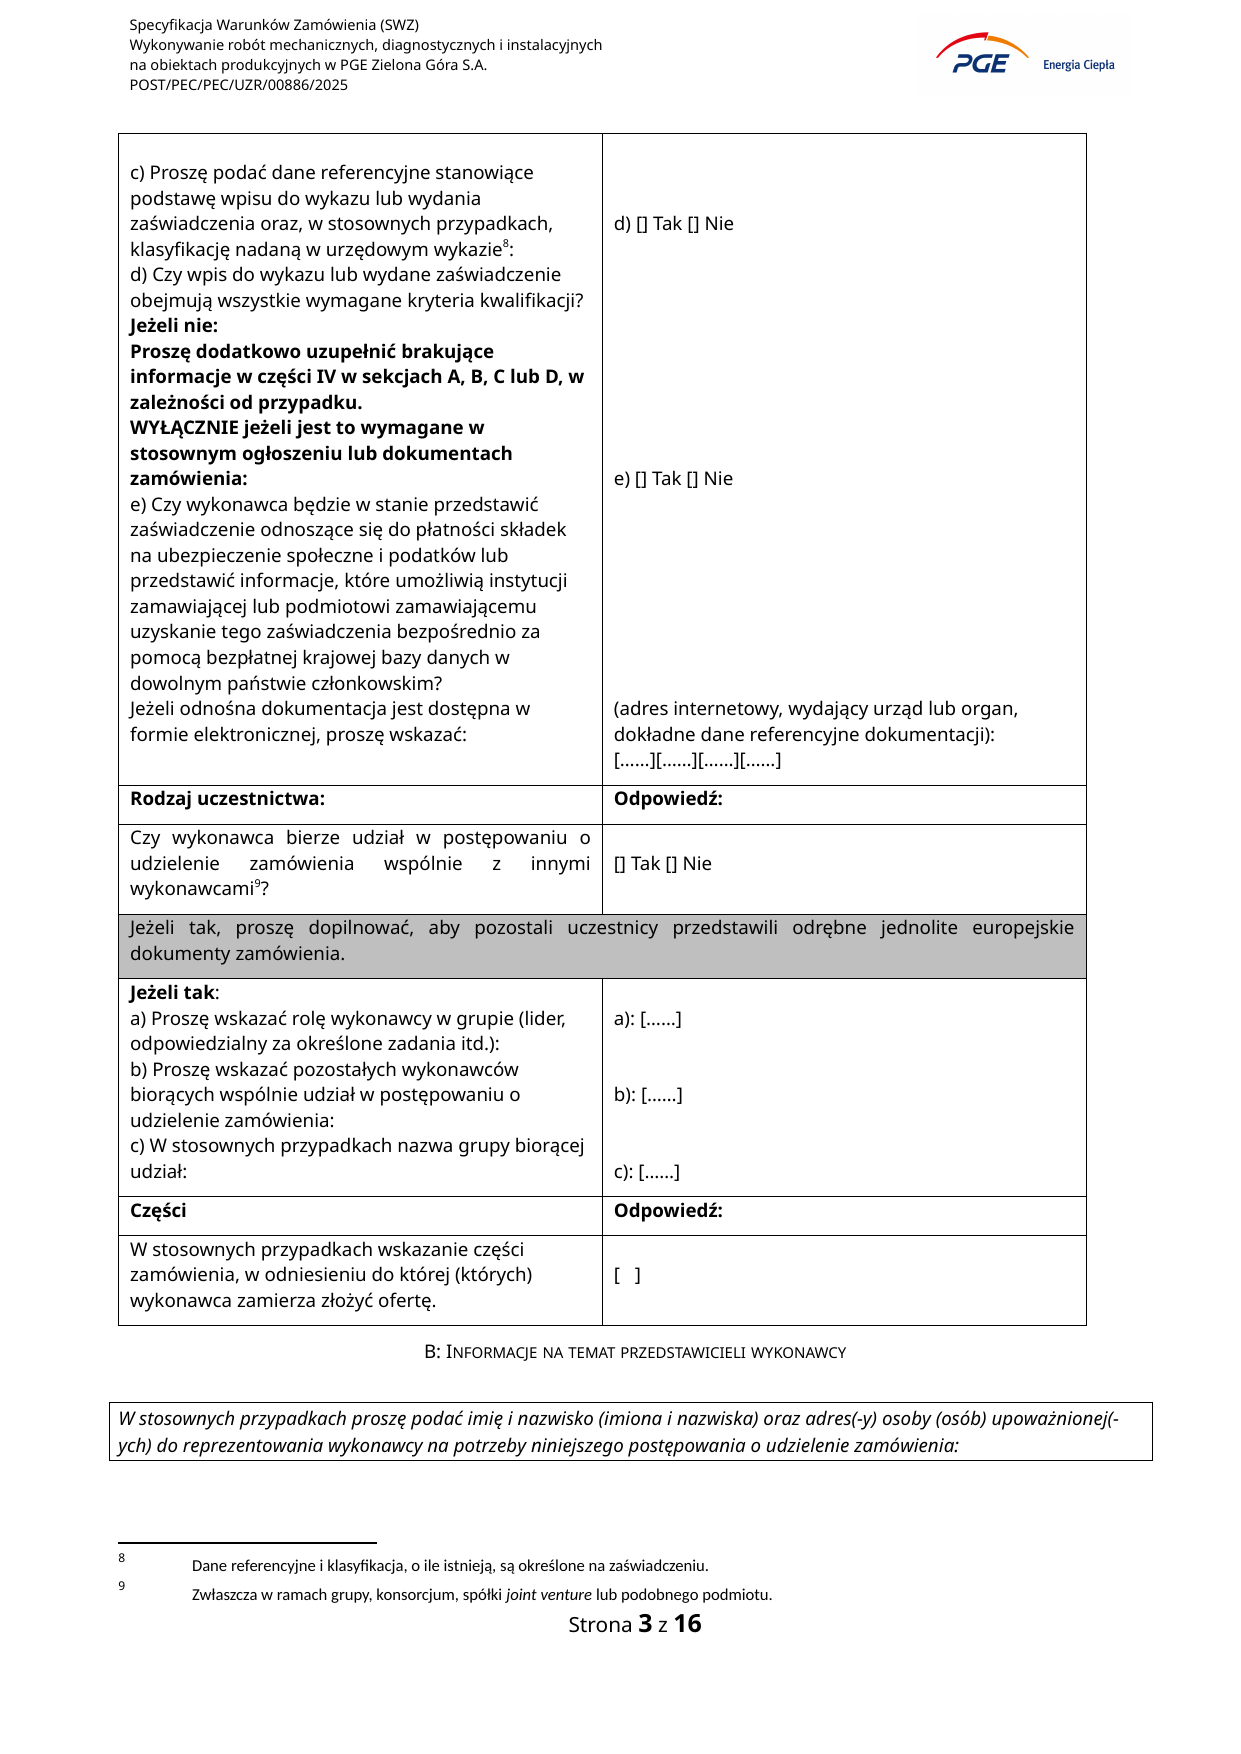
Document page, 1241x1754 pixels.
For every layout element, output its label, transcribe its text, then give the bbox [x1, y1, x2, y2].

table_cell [119, 134, 602, 784]
picture [918, 14, 1131, 95]
text W stosownych przypadkach proszę podać imię i nazwisko (imiona i nazwiska) oraz adres(-y) osoby (osób) upoważnionej(-ych) do reprezentowania wykonawcy na potrzeby niniejszego postępowania o udzielenie zamówienia: [110, 1403, 1152, 1460]
table_cell Rodzaj uczestnictwa: [119, 786, 602, 823]
table_cell Jeżeli tak, proszę dopilnować, aby pozostali uczestnicy przedstawili odrębne jednolite europejskie dokumenty zamówienia. [119, 915, 1086, 978]
table_cell Części [119, 1197, 602, 1235]
table_cell Czy wykonawca bierze udział w postępowaniu o udzielenie zamówienia wspólnie z innymi wykonawcami? [119, 825, 602, 914]
table_cell Jeżeli tak: a) Proszę wskazać rolę wykonawcy w grupie (lider, odpowiedzialny za określone zadania itd.): b) Proszę wskazać pozostałych wykonawców biorących wspólnie udział w postępowaniu o udzielenie zamówienia: c) W stosownych przypadkach nazwa grupy biorącej udział: [119, 979, 602, 1196]
table_cell Odpowiedź: [603, 786, 1086, 823]
table_cell a): [……] b): [……] c): [……] [603, 979, 1086, 1196]
table_cell Odpowiedź: [603, 1197, 1086, 1235]
table_cell W stosownych przypadkach wskazanie części zamówienia, w odniesieniu do której (których) wykonawca zamierza złożyć ofertę. [119, 1236, 602, 1325]
title B: Informacje na temat przedstawicieli wykonawcy [118, 1339, 1152, 1364]
table_cell [ ] [603, 1236, 1086, 1325]
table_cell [603, 134, 1086, 784]
table_cell [] Tak [] Nie [603, 825, 1086, 914]
